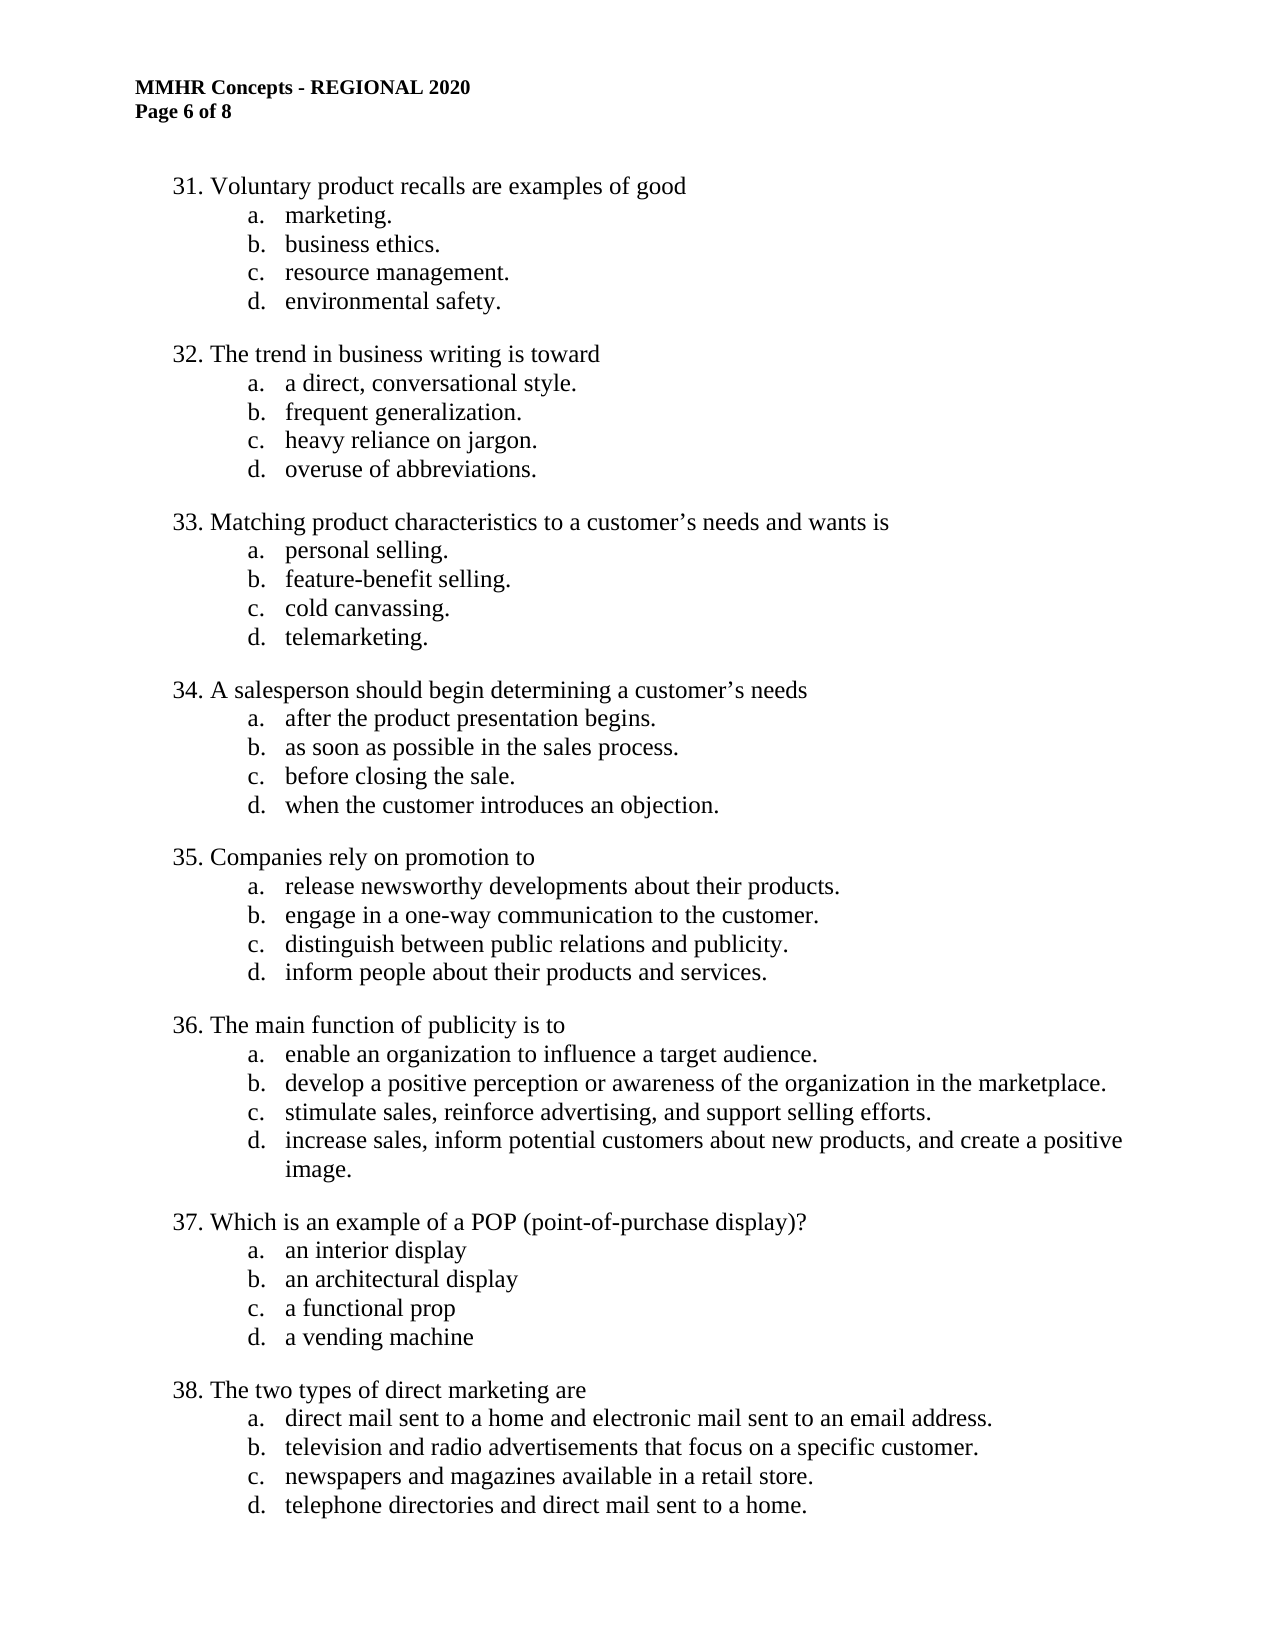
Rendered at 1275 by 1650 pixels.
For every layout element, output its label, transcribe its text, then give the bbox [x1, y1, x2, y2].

list inform people about their products and services. [247, 957, 1140, 986]
list resource management. [247, 257, 1140, 286]
list release newsworthy developments about their products. [247, 871, 1140, 900]
list Companies rely on promotion to [172, 842, 1140, 871]
list newspapers and magazines available in a retail store. [247, 1461, 1140, 1490]
list when the customer introduces an objection. [247, 790, 1140, 818]
list an interior display [247, 1236, 1140, 1264]
list feature-benefit selling. [247, 564, 1140, 593]
list Voluntary product recalls are examples of good [172, 171, 1140, 200]
list enable an organization to influence a target audience. [247, 1039, 1140, 1068]
list Matching product characteristics to a customer’s needs and wants is [172, 507, 1140, 536]
list a functional prop [247, 1293, 1140, 1322]
list before closing the sale. [247, 761, 1140, 790]
list business ethics. [247, 229, 1140, 257]
list stimulate sales, reinforce advertising, and support selling efforts. [247, 1097, 1140, 1125]
list develop a positive perception or awareness of the organization in the marketplace. [247, 1068, 1140, 1097]
list heavy reliance on jargon. [247, 425, 1140, 454]
list environmental safety. [247, 286, 1140, 315]
list a vending machine [247, 1322, 1140, 1351]
list after the product presentation begins. [247, 703, 1140, 732]
list a direct, conversational style. [247, 368, 1140, 397]
list A salesperson should begin determining a customer’s needs [172, 675, 1140, 703]
list increase sales, inform potential customers about new products, and create a positive image. [247, 1125, 1140, 1183]
list distinguish between public relations and publicity. [247, 929, 1140, 957]
list cold canvassing. [247, 593, 1140, 622]
list television and radio advertisements that focus on a specific customer. [247, 1432, 1140, 1461]
list The two types of direct marketing are [172, 1375, 1140, 1403]
list frequent generalization. [247, 397, 1140, 425]
list personal selling. [247, 536, 1140, 564]
list The trend in business writing is toward [172, 339, 1140, 368]
list as soon as possible in the sales process. [247, 732, 1140, 761]
list The main function of publicity is to [172, 1010, 1140, 1039]
list engage in a one-way communication to the customer. [247, 900, 1140, 929]
list marketing. [247, 200, 1140, 229]
list Which is an example of a POP (point-of-purchase display)? [172, 1207, 1140, 1236]
list direct mail sent to a home and electronic mail sent to an email address. [247, 1403, 1140, 1432]
list overuse of abbreviations. [247, 454, 1140, 483]
list an architectural display [247, 1264, 1140, 1293]
list telephone directories and direct mail sent to a home. [247, 1490, 1140, 1518]
list telemarketing. [247, 622, 1140, 651]
